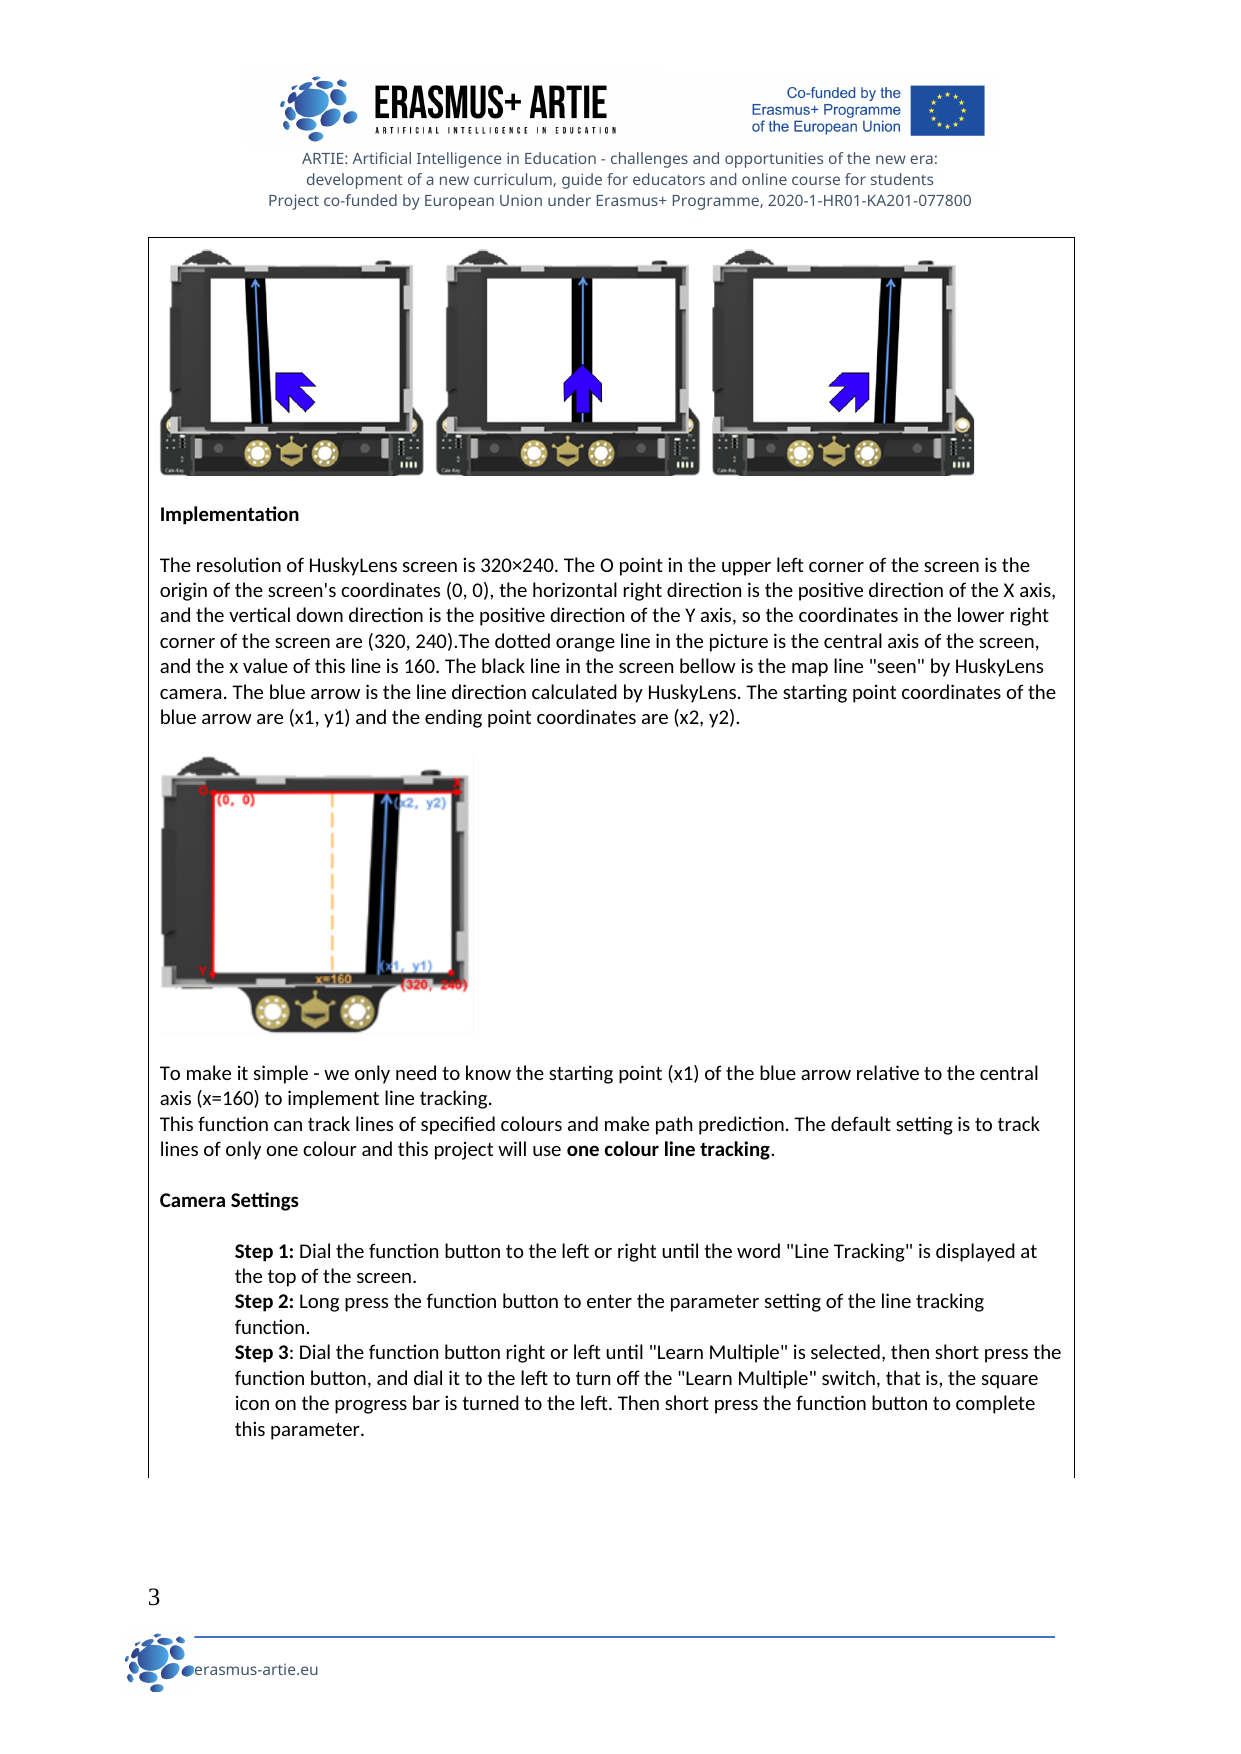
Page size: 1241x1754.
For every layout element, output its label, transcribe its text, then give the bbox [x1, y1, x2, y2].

picture [244, 65, 996, 148]
picture [159, 755, 475, 1035]
picture [122, 1630, 195, 1692]
picture [159, 249, 975, 476]
